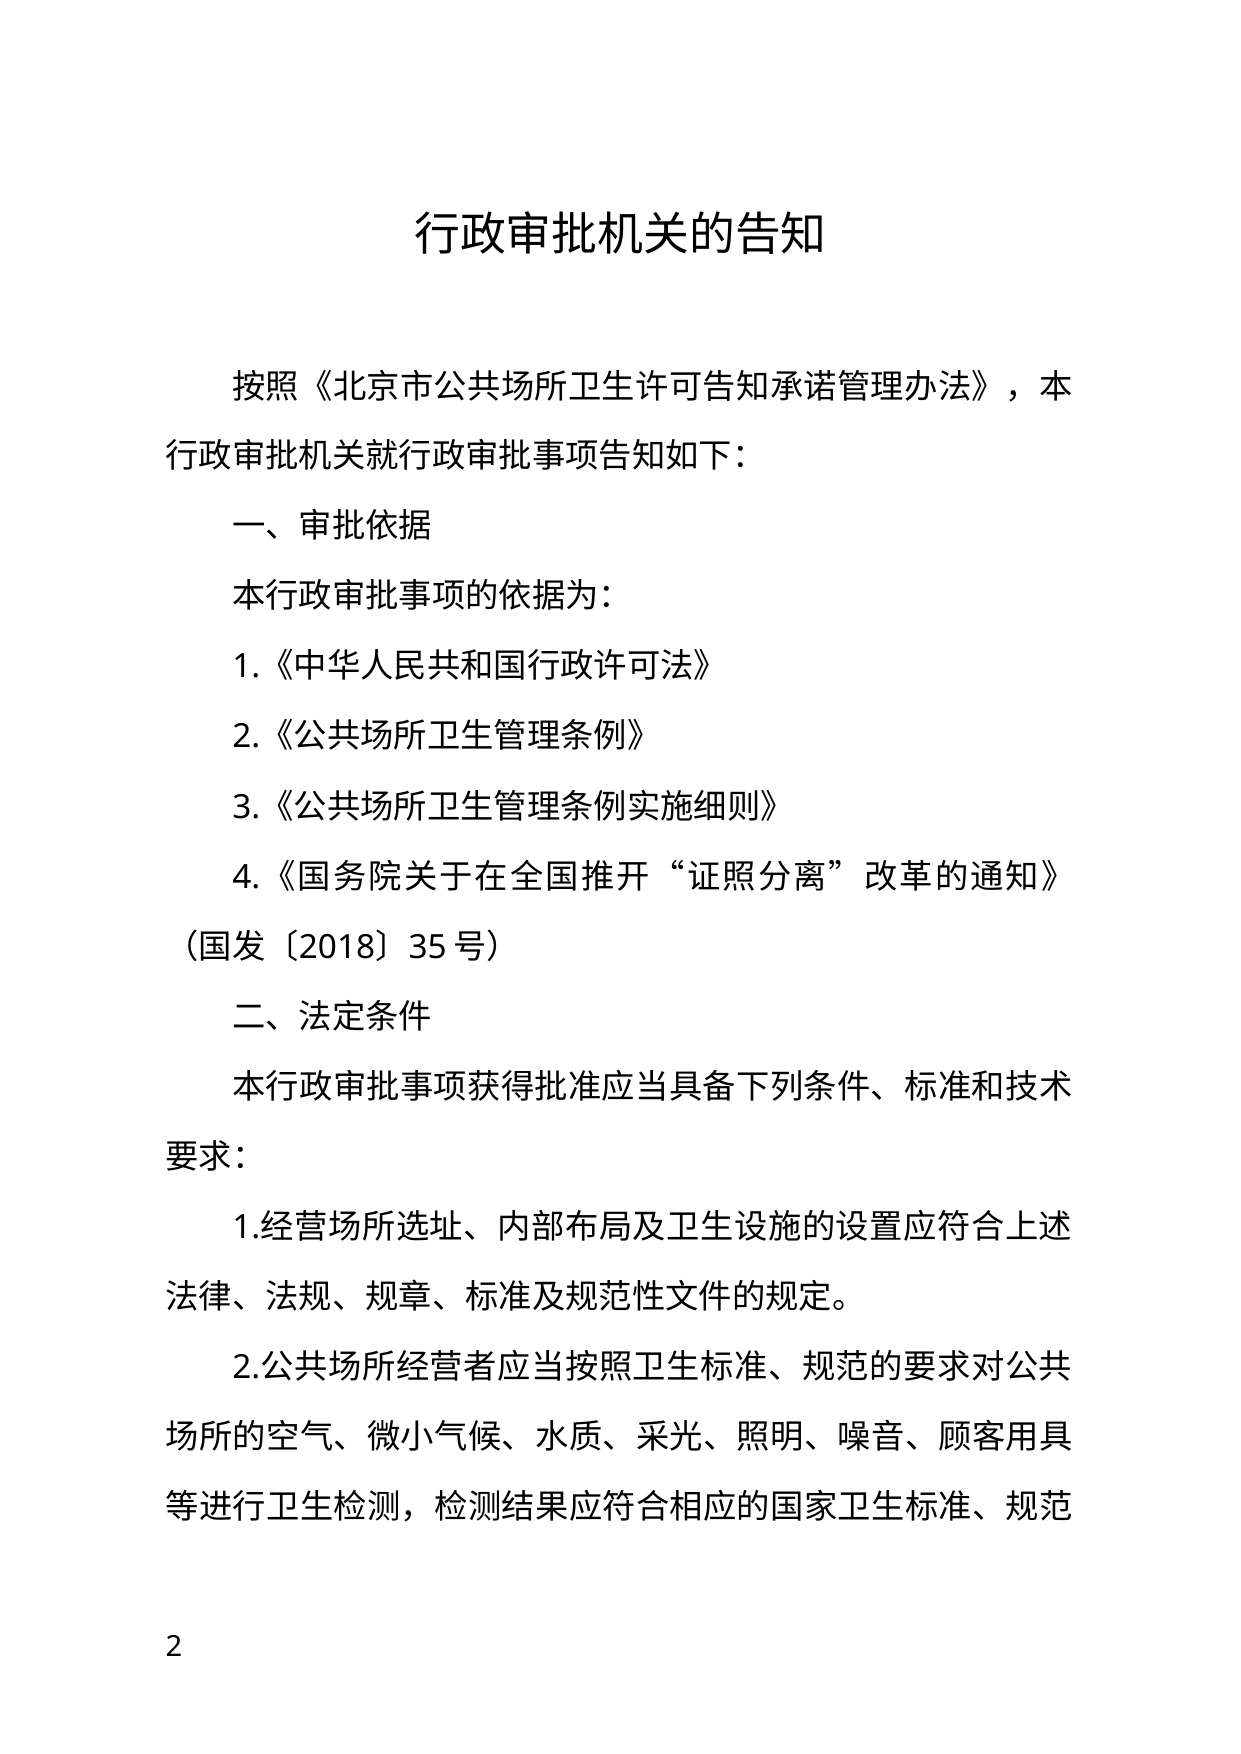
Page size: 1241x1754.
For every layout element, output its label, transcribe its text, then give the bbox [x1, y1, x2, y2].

text 3.《公共场所卫生管理条例实施细则》 [165, 779, 1075, 828]
text 4.《国务院关于在全国推开“证照分离”改革的通知》（国发〔2018〕35号） [165, 849, 1075, 968]
text 二、法定条件 [165, 990, 1075, 1038]
text 按照《北京市公共场所卫生许可告知承诺管理办法》，本行政审批机关就行政审批事项告知如下： [165, 359, 1075, 477]
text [165, 1339, 1075, 1528]
text 2.《公共场所卫生管理条例》 [165, 709, 1075, 758]
text 本行政审批事项的依据为： [165, 569, 1075, 617]
text 一、审批依据 [165, 499, 1075, 547]
text 1.经营场所选址、内部布局及卫生设施的设置应符合上述法律、法规、规章、标准及规范性文件的规定。 [165, 1199, 1075, 1318]
text 行政审批机关的告知 [165, 197, 1075, 264]
text 本行政审批事项获得批准应当具备下列条件、标准和技术要求： [165, 1060, 1075, 1178]
text 1.《中华人民共和国行政许可法》 [165, 639, 1075, 687]
